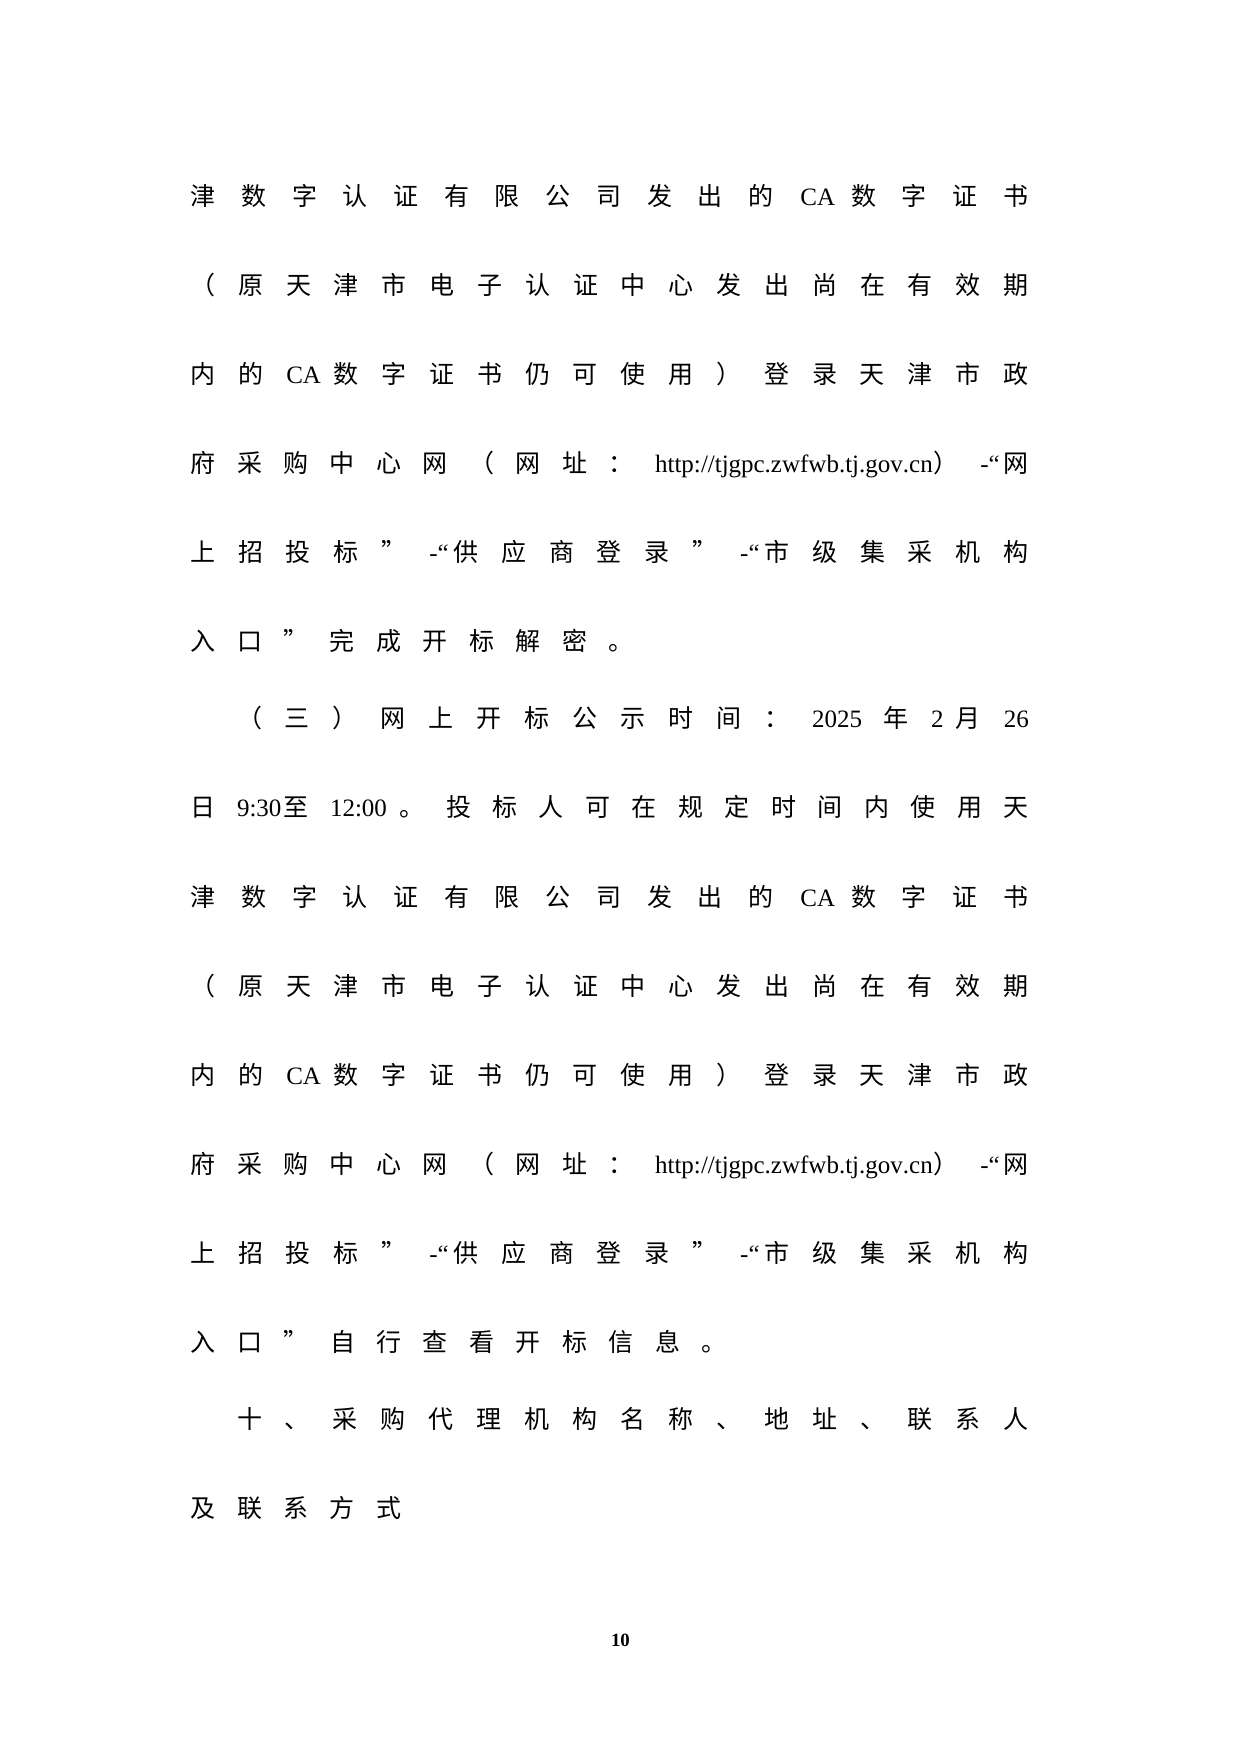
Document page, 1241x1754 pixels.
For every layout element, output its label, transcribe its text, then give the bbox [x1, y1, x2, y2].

text （三）网上开标公示时间：2025年2月26日9:30至12:00。投标人可在规定时间内使用天津数字认证有限公司发出的CA数字证书（原天津市电子认证中心发出尚在有效期内的CA数字证书仍可使用）登录天津市政府采购中心网（网址：http://tjgpc.zwfwb.tj.gov.cn）-“网上招投标”-“供应商登录”-“市级集采机构入口”自行查看开标信息。 [190, 687, 1050, 1370]
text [190, 164, 1050, 669]
text 十、采购代理机构名称、地址、联系人及联系方式 [190, 1388, 1050, 1537]
